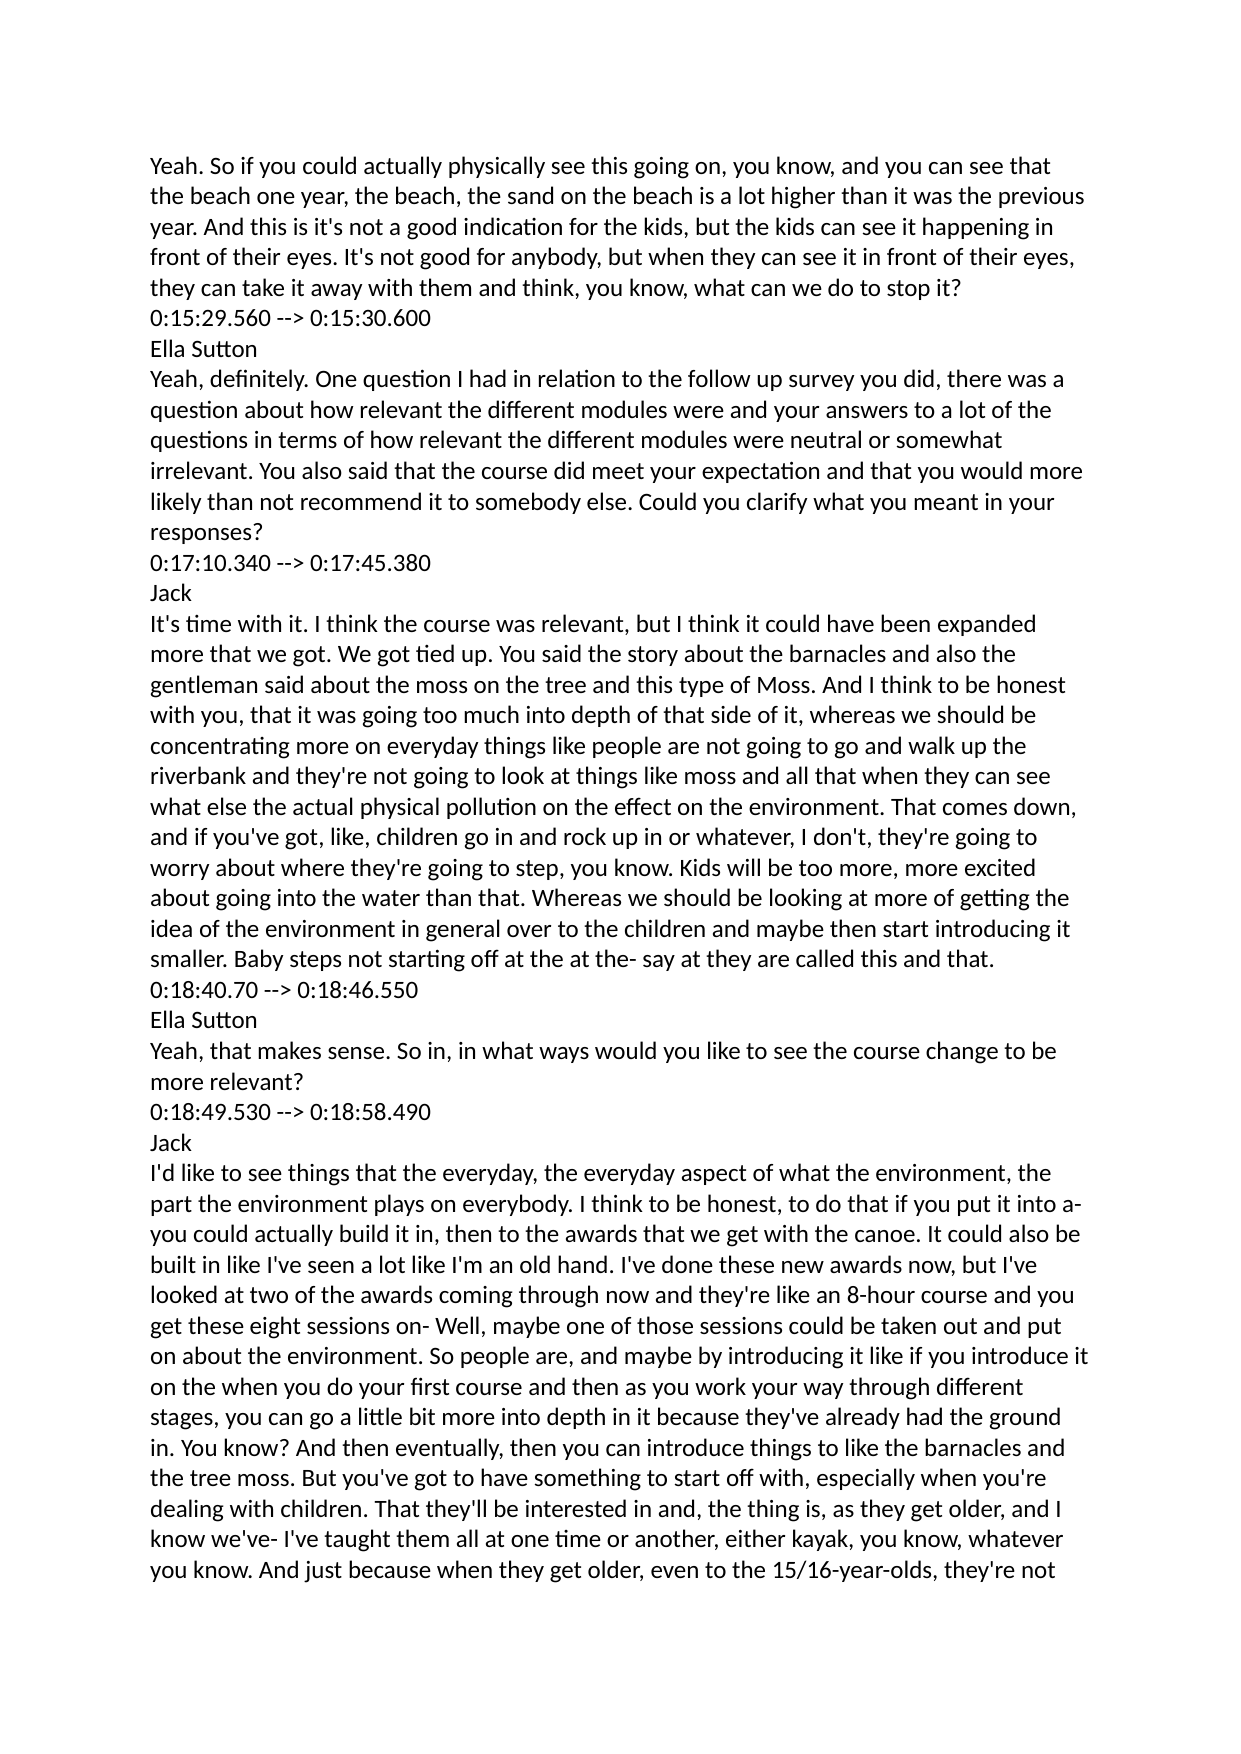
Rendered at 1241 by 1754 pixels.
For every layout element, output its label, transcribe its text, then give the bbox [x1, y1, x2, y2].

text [150, 150, 1090, 303]
text 0:15:29.560 --> 0:15:30.600 Ella Sutton Yeah, definitely. One question I had in relation to the follow up survey you did, there was a question about how relevant the different modules were and your answers to a lot of the questions in terms of how relevant the different modules were neutral or somewhat irrelevant. You also said that the course did meet your expectation and that you would more likely than not recommend it to somebody else. Could you clarify what you meant in your responses? [150, 303, 1090, 547]
text 0:18:40.70 --> 0:18:46.550 Ella Sutton Yeah, that makes sense. So in, in what ways would you like to see the course change to be more relevant? [150, 974, 1090, 1096]
text 0:17:10.340 --> 0:17:45.380 Jack It's time with it. I think the course was relevant, but I think it could have been expanded more that we got. We got tied up. You said the story about the barnacles and also the gentleman said about the moss on the tree and this type of Moss. And I think to be honest with you, that it was going too much into depth of that side of it, whereas we should be concentrating more on everyday things like people are not going to go and walk up the riverbank and they're not going to look at things like moss and all that when they can see what else the actual physical pollution on the effect on the environment. That comes down, and if you've got, like, children go in and rock up in or whatever, I don't, they're going to worry about where they're going to step, you know. Kids will be too more, more excited about going into the water than that. Whereas we should be looking at more of getting the idea of the environment in general over to the children and maybe then start introducing it smaller. Baby steps not starting off at the at the- say at they are called this and that. [150, 547, 1090, 974]
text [150, 1096, 1090, 1584]
